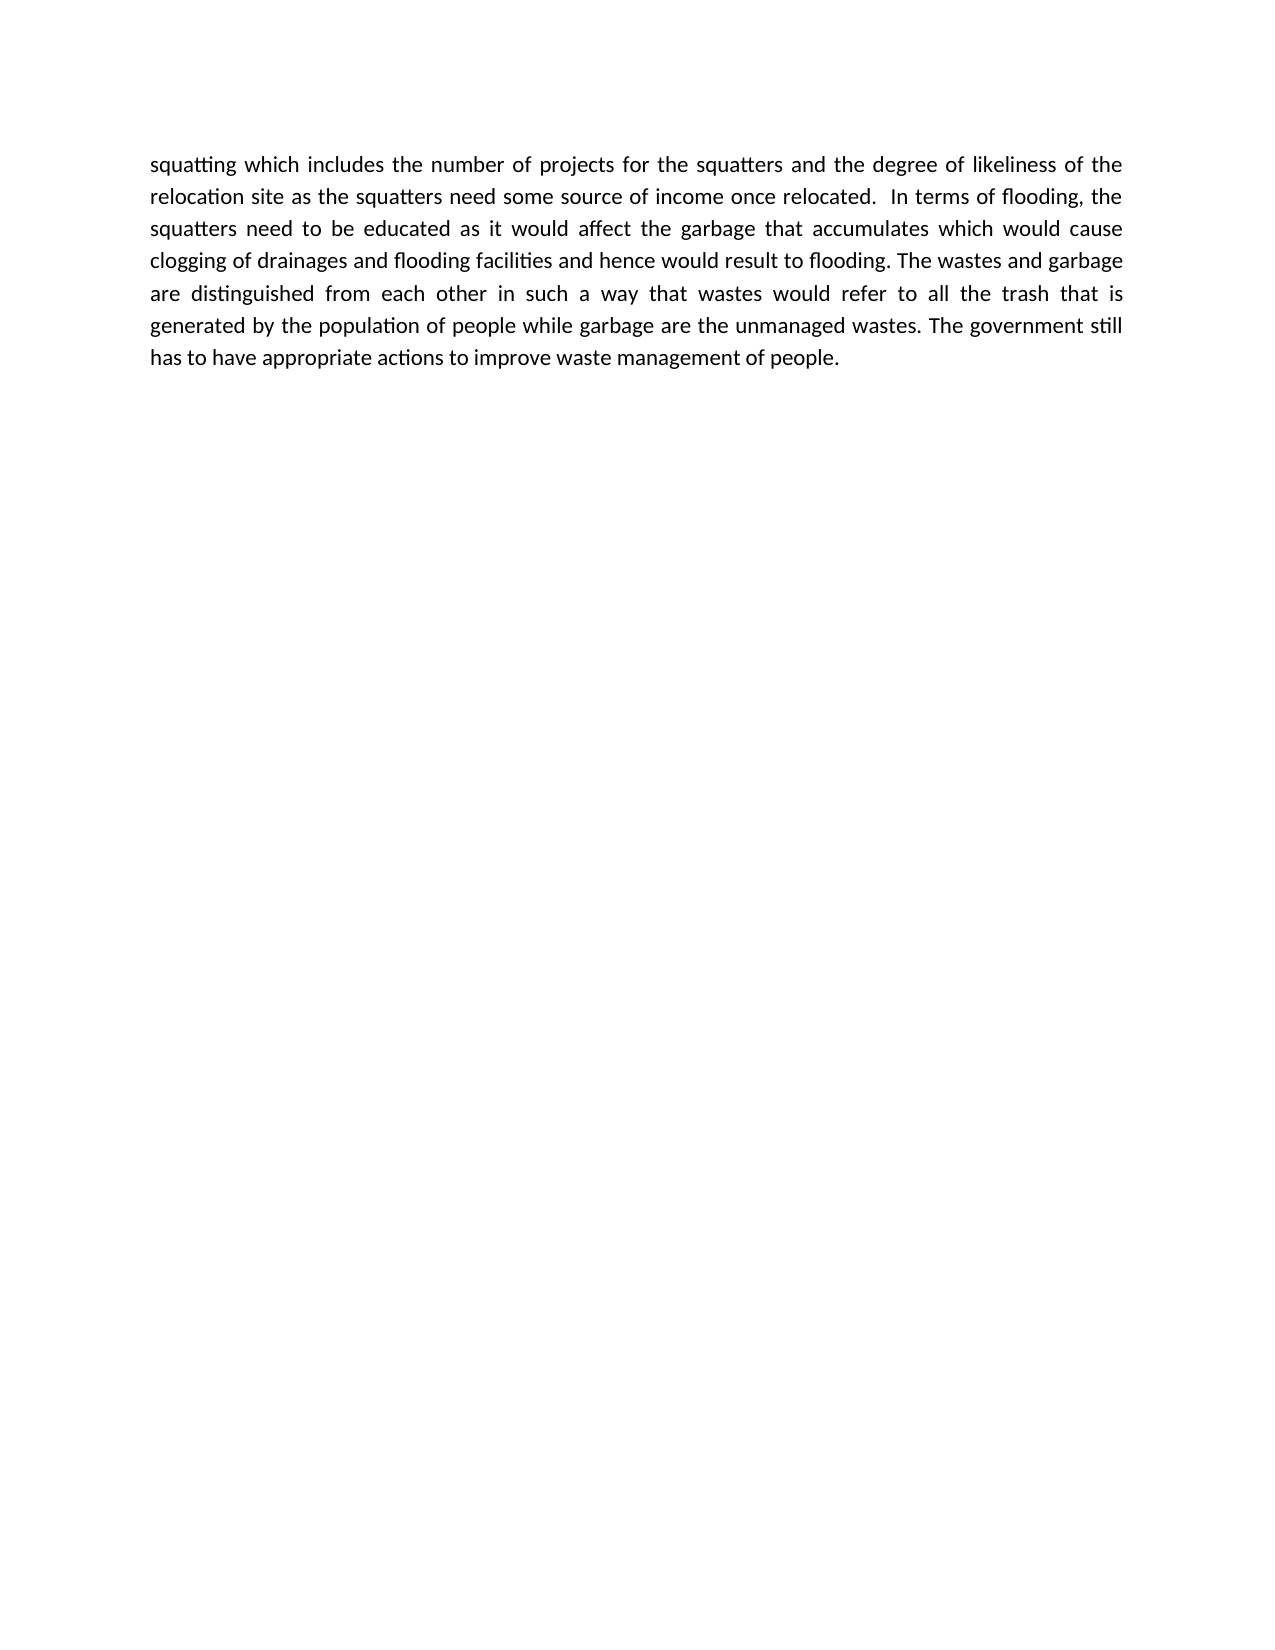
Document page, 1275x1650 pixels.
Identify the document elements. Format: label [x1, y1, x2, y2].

text [150, 150, 1125, 371]
